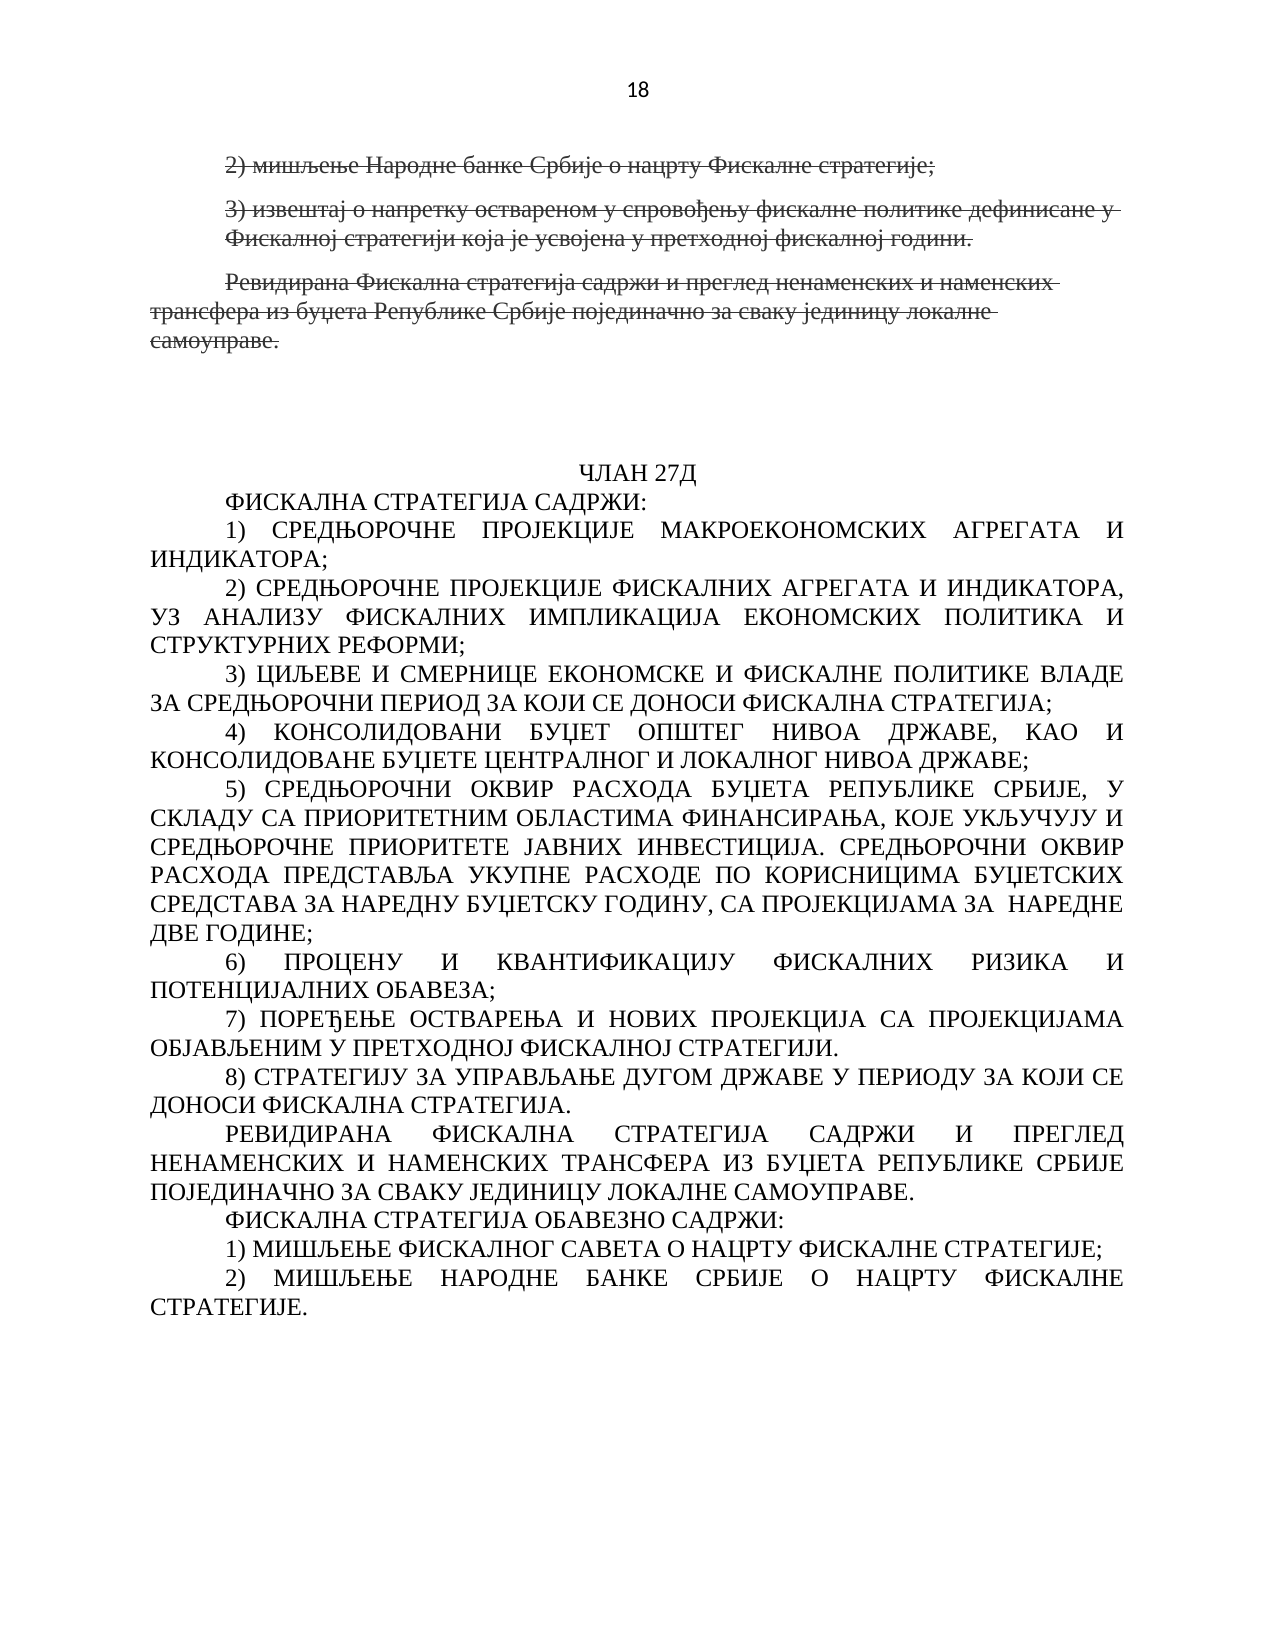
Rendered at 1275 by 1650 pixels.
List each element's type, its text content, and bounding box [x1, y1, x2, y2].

text 7) ПОРЕЂЕЊЕ ОСТВАРЕЊА И НОВИХ ПРОЈЕКЦИЈА СА ПРОЈЕКЦИЈАМА ОБЈАВЉЕНИМ У ПРЕТХОДНОЈ ФИСКАЛНОЈ СТРАТЕГИЈИ. [150, 1004, 1125, 1062]
text 1) МИШЉЕЊЕ ФИСКАЛНОГ САВЕТА О НАЦРТУ ФИСКАЛНЕ СТРАТЕГИЈЕ; [150, 1234, 1125, 1263]
text Ревидирана Фискална стратегија садржи и преглед ненаменских и наменских трансфера из буџета Републике Србије појединачно за сваку јединицу локалне самоуправе. [150, 267, 1125, 354]
text 2) мишљење Народне банке Србије о нацрту Фискалне стратегије; [150, 150, 1125, 179]
text 5) СРЕДЊОРОЧНИ ОКВИР РАСХОДА БУЏЕТА РЕПУБЛИКЕ СРБИЈЕ, У СКЛАДУ СА ПРИОРИТЕТНИМ ОБЛАСТИМА ФИНАНСИРАЊА, КОЈЕ УКЉУЧУЈУ И СРЕДЊОРОЧНЕ ПРИОРИТЕТЕ ЈАВНИХ ИНВЕСТИЦИЈА. СРЕДЊОРОЧНИ ОКВИР РАСХОДА ПРЕДСТАВЉА УКУПНЕ РАСХОДЕ ПО КОРИСНИЦИМА БУЏЕТСКИХ СРЕДСТАВА ЗА НАРЕДНУ БУЏЕТСКУ ГОДИНУ, СА ПРОЈЕКЦИЈАМА ЗА НАРЕДНЕ ДВЕ ГОДИНЕ; [150, 774, 1125, 947]
text 3) извештај о напретку оствареном у спровођењу фискалне политике дефинисане у Фискалној стратегији која је усвојена у претходној фискалној години. [150, 194, 1125, 252]
text 4) КОНСОЛИДОВАНИ БУЏЕТ ОПШТЕГ НИВОА ДРЖАВЕ, КАО И КОНСОЛИДОВАНЕ БУЏЕТЕ ЦЕНТРАЛНОГ И ЛОКАЛНОГ НИВОА ДРЖАВЕ; [150, 717, 1125, 774]
text 1) СРЕДЊОРОЧНЕ ПРОЈЕКЦИЈЕ МАКРОЕКОНОМСКИХ АГРЕГАТА И ИНДИКАТОРА; [150, 516, 1125, 573]
text 3) ЦИЉЕВЕ И СМЕРНИЦЕ ЕКОНОМСКЕ И ФИСКАЛНЕ ПОЛИТИКЕ ВЛАДЕ ЗА СРЕДЊОРОЧНИ ПЕРИОД ЗА КОЈИ СЕ ДОНОСИ ФИСКАЛНА СТРАТЕГИЈА; [150, 659, 1125, 717]
text ФИСКАЛНА СТРАТЕГИЈА ОБАВЕЗНО САДРЖИ: [150, 1206, 1125, 1234]
text ФИСКАЛНА СТРАТЕГИЈА САДРЖИ: [150, 487, 1125, 516]
text 2) СРЕДЊОРОЧНЕ ПРОЈЕКЦИЈЕ ФИСКАЛНИХ АГРЕГАТА И ИНДИКАТОРА, УЗ АНАЛИЗУ ФИСКАЛНИХ ИМПЛИКАЦИЈА ЕКОНОМСКИХ ПОЛИТИКА И СТРУКТУРНИХ РЕФОРМИ; [150, 573, 1125, 659]
text 2) МИШЉЕЊЕ НАРОДНЕ БАНКЕ СРБИЈЕ О НАЦРТУ ФИСКАЛНЕ СТРАТЕГИЈЕ. [150, 1263, 1125, 1321]
text 6) ПРОЦЕНУ И КВАНТИФИКАЦИЈУ ФИСКАЛНИХ РИЗИКА И ПОТЕНЦИЈАЛНИХ ОБАВЕЗА; [150, 947, 1125, 1004]
text РЕВИДИРАНА ФИСКАЛНА СТРАТЕГИЈА САДРЖИ И ПРЕГЛЕД НЕНАМЕНСКИХ И НАМЕНСКИХ ТРАНСФЕРА ИЗ БУЏЕТА РЕПУБЛИКЕ СРБИЈЕ ПОЈЕДИНАЧНО ЗА СВАКУ ЈЕДИНИЦУ ЛОКАЛНЕ САМОУПРАВЕ. [150, 1119, 1125, 1206]
text 8) СТРАТЕГИЈУ ЗА УПРАВЉАЊЕ ДУГОМ ДРЖАВЕ У ПЕРИОДУ ЗА КОЈИ СЕ ДОНОСИ ФИСКАЛНА СТРАТЕГИЈА. [150, 1062, 1125, 1119]
text ЧЛАН 27Д [150, 458, 1125, 487]
